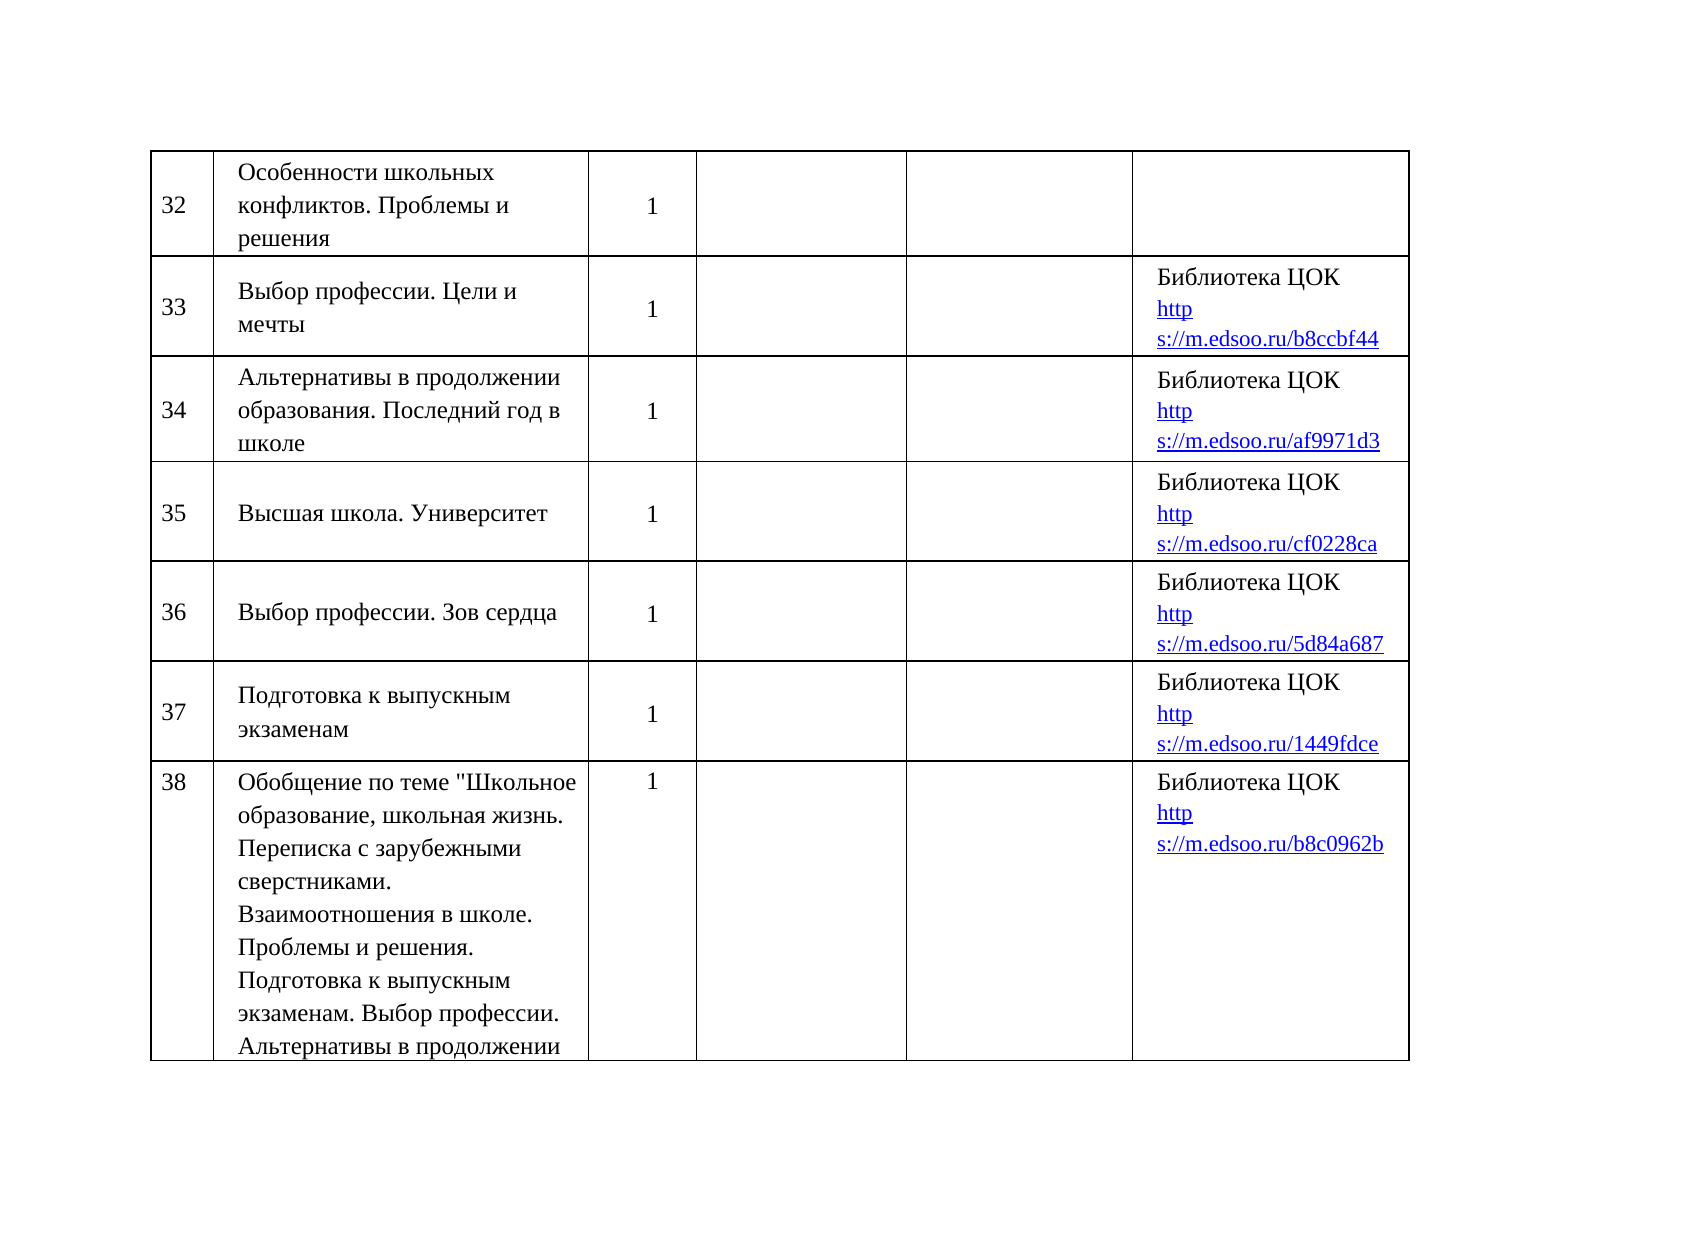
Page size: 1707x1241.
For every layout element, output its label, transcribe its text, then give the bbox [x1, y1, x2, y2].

table_cell [697, 462, 906, 560]
table_cell 36 [152, 562, 213, 660]
table_cell 33 [152, 257, 213, 355]
table_cell 1 [589, 462, 696, 560]
table_cell Подготовка к выпускным экзаменам [214, 662, 588, 760]
table_cell [907, 662, 1132, 760]
table_cell [697, 257, 906, 355]
table_cell [697, 662, 906, 760]
table_cell [907, 257, 1132, 355]
table_cell Библиотека ЦОК https://m.edsoo.ru/cf0228ca [1133, 462, 1408, 560]
table_cell Библиотека ЦОК https://m.edsoo.ru/af9971d3 [1133, 357, 1408, 461]
table_cell Библиотека ЦОК https://m.edsoo.ru/b8ccbf44 [1133, 257, 1408, 355]
table_cell Высшая школа. Университет [214, 462, 588, 560]
table_cell 34 [152, 357, 213, 461]
table_cell 1 [589, 357, 696, 461]
table_cell 32 [152, 152, 213, 255]
table_cell Альтернативы в продолжении образования. Последний год в школе [214, 357, 588, 461]
table_cell 1 [589, 152, 696, 255]
table_cell [907, 152, 1132, 255]
table_cell 38 [152, 762, 213, 1060]
table_cell Особенности школьных конфликтов. Проблемы и решения [214, 152, 588, 255]
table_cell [1133, 762, 1408, 1060]
table_cell [697, 762, 906, 1060]
table_cell 37 [152, 662, 213, 760]
table_cell [907, 762, 1132, 1060]
table_cell 1 [589, 257, 696, 355]
table_cell Выбор профессии. Зов сердца [214, 562, 588, 660]
table_cell Библиотека ЦОК https://m.edsoo.ru/5d84a687 [1133, 562, 1408, 660]
table_cell [697, 562, 906, 660]
table_cell Библиотека ЦОК https://m.edsoo.ru/1449fdce [1133, 662, 1408, 760]
table_cell [907, 357, 1132, 461]
table_cell [907, 562, 1132, 660]
table_cell Выбор профессии. Цели и мечты [214, 257, 588, 355]
table_cell [1133, 152, 1408, 255]
table_cell 1 [589, 662, 696, 760]
table_cell 1 [589, 762, 696, 1060]
table_cell [907, 462, 1132, 560]
table_cell 35 [152, 462, 213, 560]
table_cell 1 [589, 562, 696, 660]
table_cell [697, 357, 906, 461]
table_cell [214, 762, 588, 1060]
table_cell [697, 152, 906, 255]
